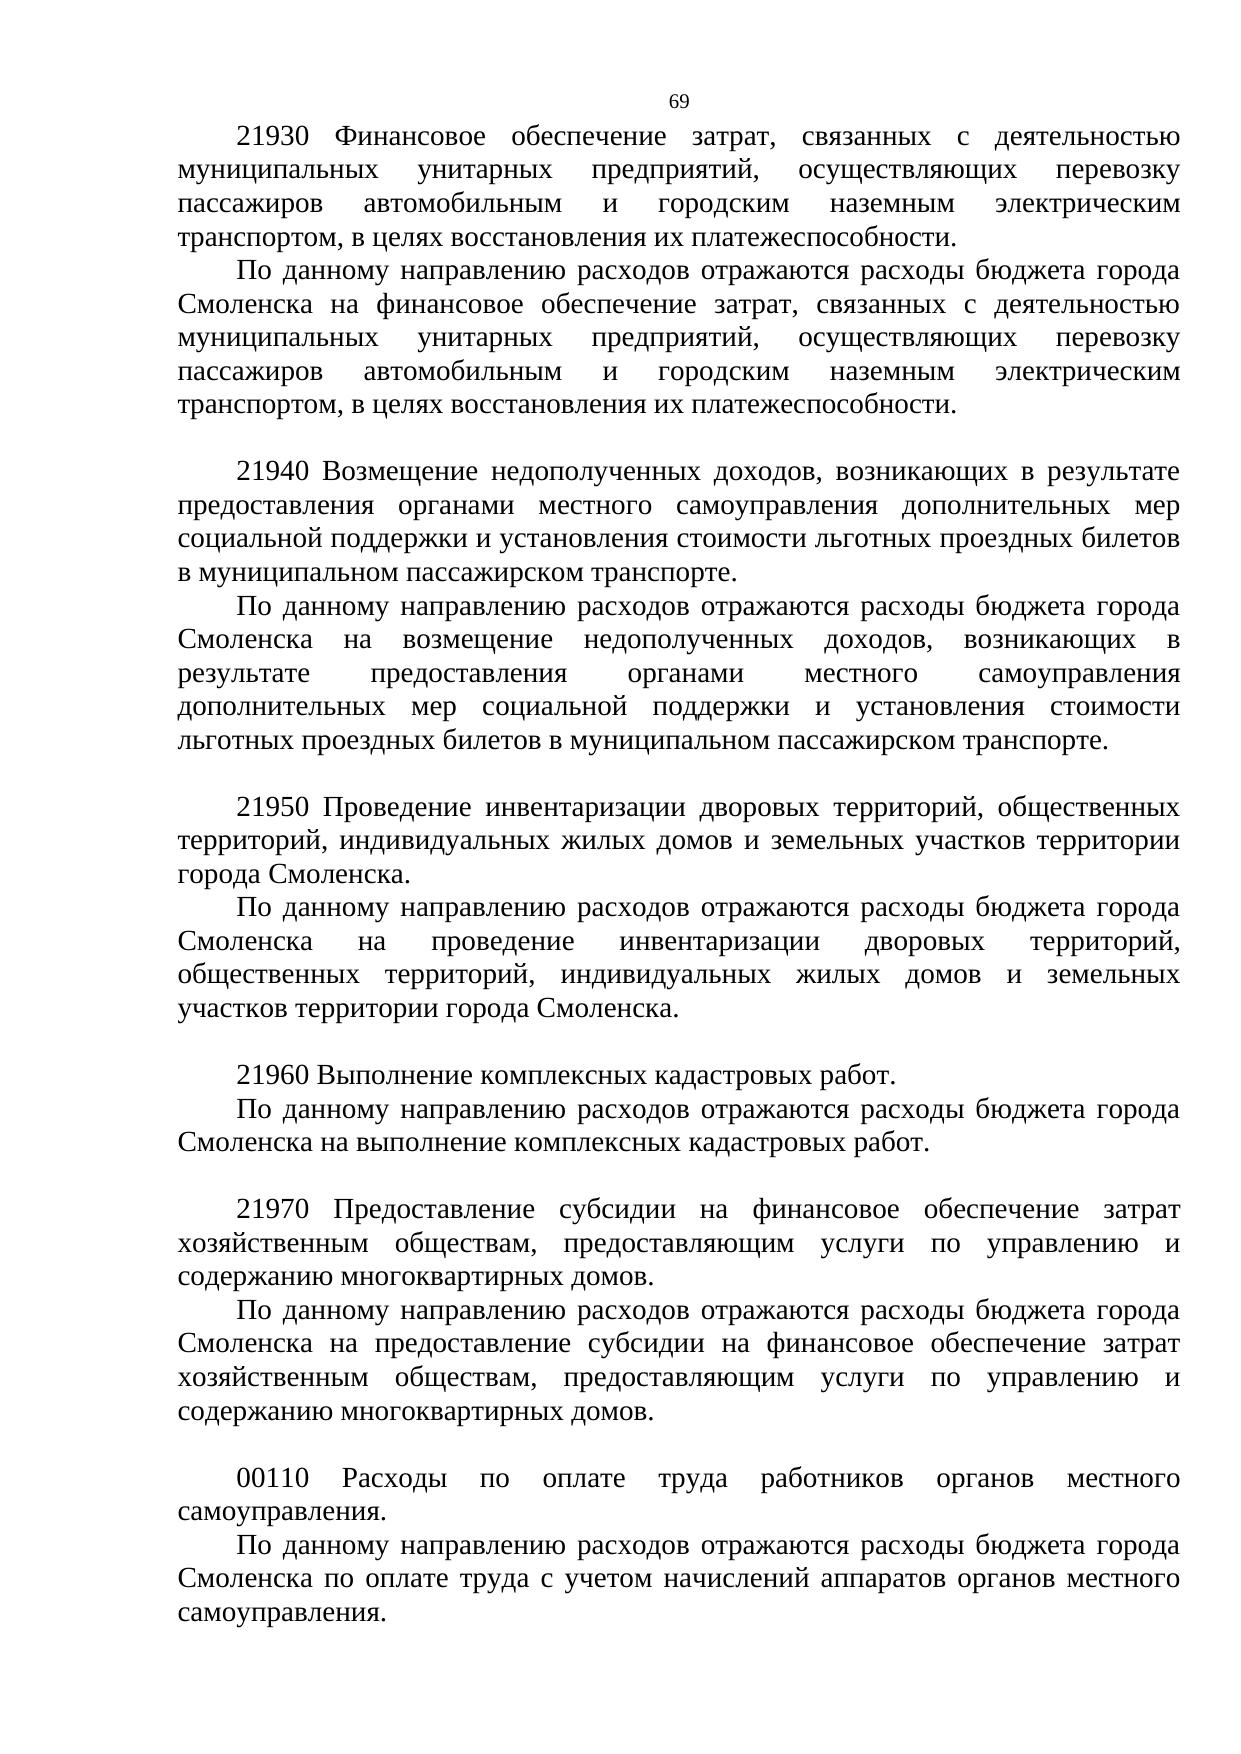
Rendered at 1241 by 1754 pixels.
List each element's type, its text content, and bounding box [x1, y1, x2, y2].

text 21960 Выполнение комплексных кадастровых работ. [177, 1057, 1181, 1091]
text 21930 Финансовое обеспечение затрат, связанных с деятельностью муниципальных унитарных предприятий, осуществляющих перевозку пассажиров автомобильным и городским наземным электрическим транспортом, в целях восстановления их платежеспособности. [177, 118, 1181, 252]
text 21970 Предоставление субсидии на финансовое обеспечение затрат хозяйственным обществам, предоставляющим услуги по управлению и содержанию многоквартирных домов. [177, 1191, 1181, 1292]
text По данному направлению расходов отражаются расходы бюджета города Смоленска на финансовое обеспечение затрат, связанных с деятельностью муниципальных унитарных предприятий, осуществляющих перевозку пассажиров автомобильным и городским наземным электрическим транспортом, в целях восстановления их платежеспособности. [177, 252, 1181, 420]
text 00110 Расходы по оплате труда работников органов местного самоуправления. [177, 1460, 1181, 1527]
text По данному направлению расходов отражаются расходы бюджета города Смоленска на возмещение недополученных доходов, возникающих в результате предоставления органами местного самоуправления дополнительных мер социальной поддержки и установления стоимости льготных проездных билетов в муниципальном пассажирском транспорте. [177, 588, 1181, 755]
text По данному направлению расходов отражаются расходы бюджета города Смоленска по оплате труда с учетом начислений аппаратов органов местного самоуправления. [177, 1527, 1181, 1627]
text 21950 Проведение инвентаризации дворовых территорий, общественных территорий, индивидуальных жилых домов и земельных участков территории города Смоленска. [177, 789, 1181, 889]
text По данному направлению расходов отражаются расходы бюджета города Смоленска на выполнение комплексных кадастровых работ. [177, 1091, 1181, 1158]
text По данному направлению расходов отражаются расходы бюджета города Смоленска на предоставление субсидии на финансовое обеспечение затрат хозяйственным обществам, предоставляющим услуги по управлению и содержанию многоквартирных домов. [177, 1292, 1181, 1426]
text 21940 Возмещение недополученных доходов, возникающих в результате предоставления органами местного самоуправления дополнительных мер социальной поддержки и установления стоимости льготных проездных билетов в муниципальном пассажирском транспорте. [177, 453, 1181, 588]
text По данному направлению расходов отражаются расходы бюджета города Смоленска на проведение инвентаризации дворовых территорий, общественных территорий, индивидуальных жилых домов и земельных участков территории города Смоленска. [177, 889, 1181, 1024]
